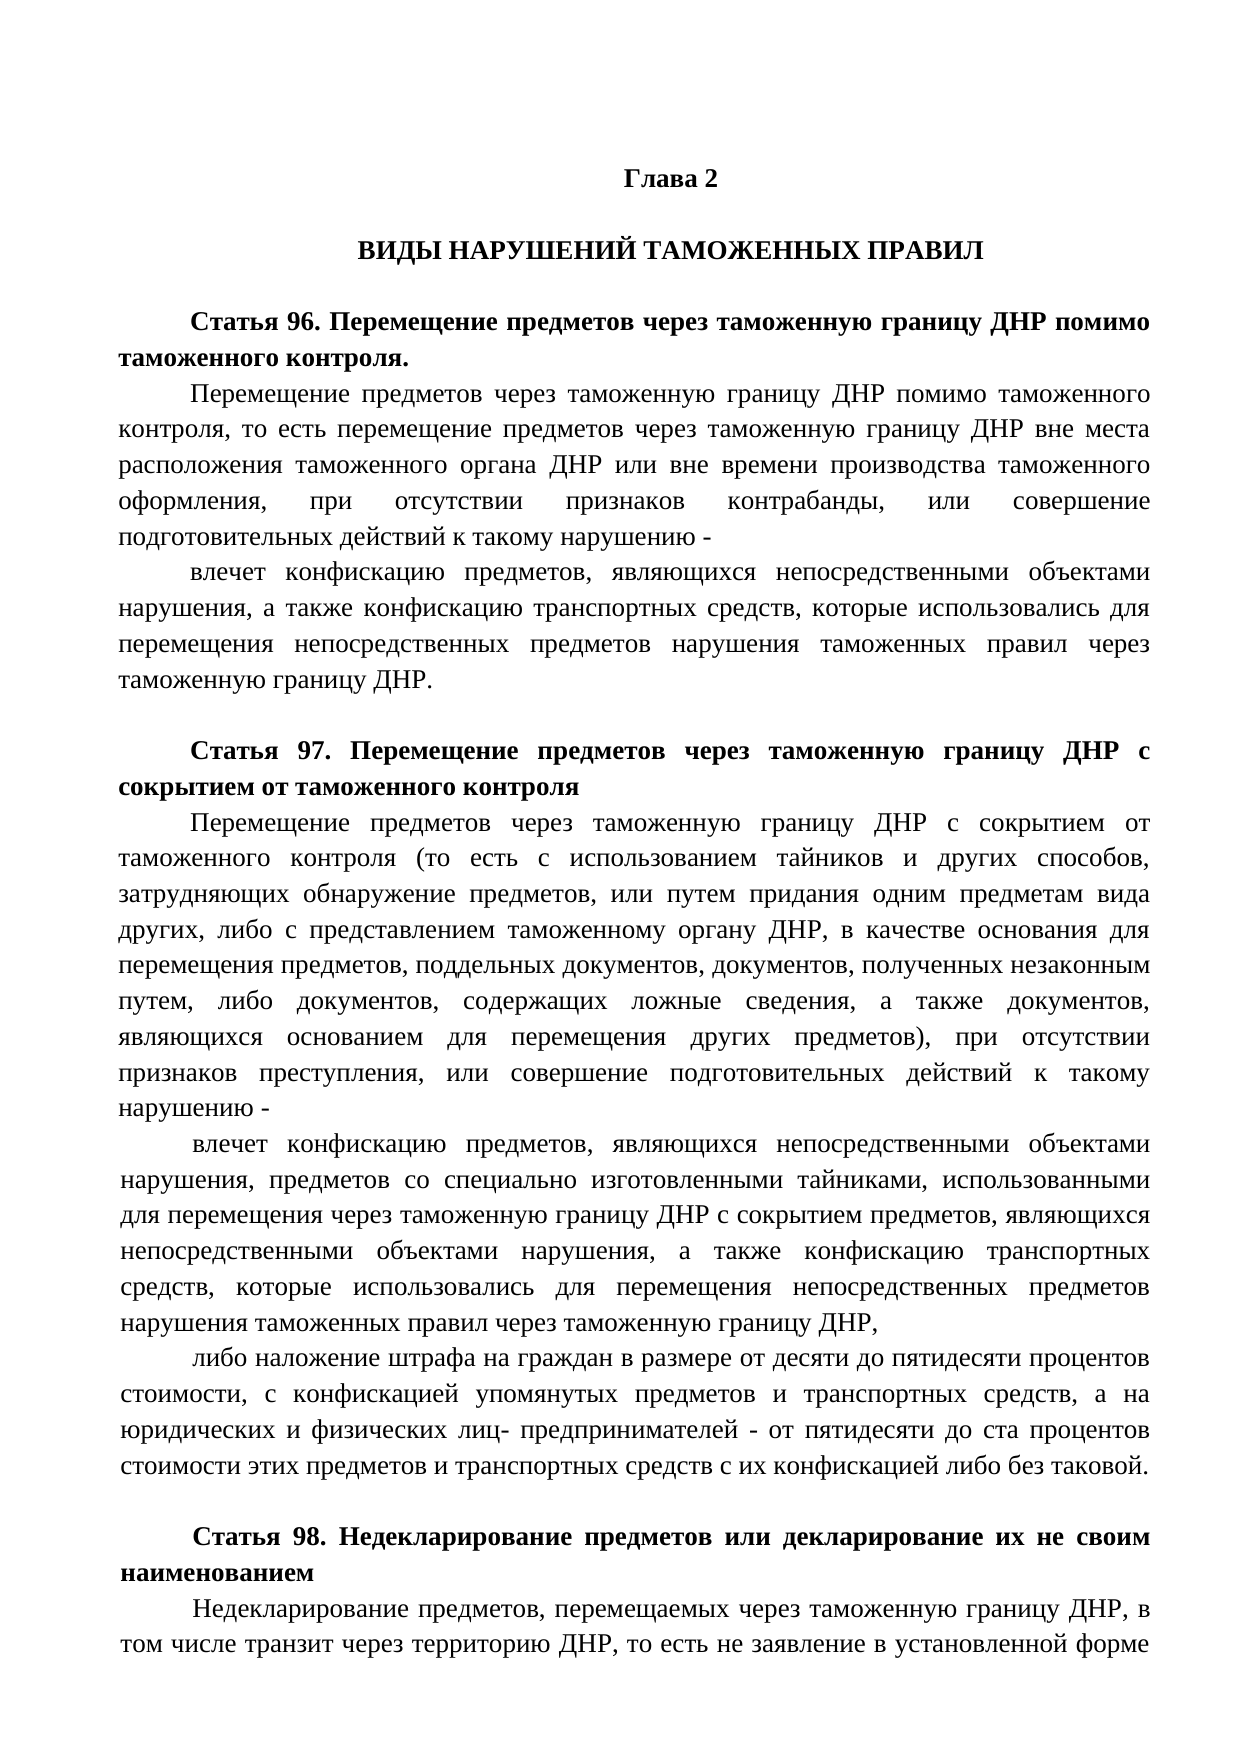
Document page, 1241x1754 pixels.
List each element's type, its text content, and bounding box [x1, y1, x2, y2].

text влечет конфискацию предметов, являющихся непосредственными объектами нарушения, предметов со специально изготовленными тайниками, использованными для перемещения через таможенную границу ДНР с сокрытием предметов, являющихся непосредственными объектами нарушения, а также конфискацию транспортных средств, которые использовались для перемещения непосредственных предметов нарушения таможенных правил через таможенную границу ДНР, [120, 1127, 1152, 1337]
text либо наложение штрафа на граждан в размере от десяти до пятидесяти процентов стоимости, с конфискацией упомянутых предметов и транспортных средств, а на юридических и физических лиц- предпринимателей - от пятидесяти до ста процентов стоимости этих предметов и транспортных средств с их конфискацией либо без таковой. [120, 1342, 1152, 1480]
text влечет конфискацию предметов, являющихся непосредственными объектами нарушения, а также конфискацию транспортных средств, которые использовались для перемещения непосредственных предметов нарушения таможенных правил через таможенную границу ДНР. [118, 556, 1152, 694]
text ВИДЫ НАРУШЕНИЙ ТАМОЖЕННЫХ ПРАВИЛ [118, 234, 1152, 265]
text Перемещение предметов через таможенную границу ДНР с сокрытием от таможенного контроля (то есть с использованием тайников и других способов, затрудняющих обнаружение предметов, или путем придания одним предметам вида других, либо с представлением таможенному органу ДНР, в качестве основания для перемещения предметов, поддельных документов, документов, полученных незаконным путем, либо документов, содержащих ложные сведения, а также документов, являющихся основанием для перемещения других предметов), при отсутствии признаков преступления, или совершение подготовительных действий к такому нарушению - [118, 806, 1152, 1123]
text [120, 1592, 1152, 1658]
text Статья 98. Недекларирование предметов или декларирование их не своим наименованием [120, 1520, 1152, 1587]
text Статья 96. Перемещение предметов через таможенную границу ДНР помимо таможенного контроля. [118, 305, 1152, 372]
text Перемещение предметов через таможенную границу ДНР помимо таможенного контроля, то есть перемещение предметов через таможенную границу ДНР вне места расположения таможенного органа ДНР или вне времени производства таможенного оформления, при отсутствии признаков контрабанды, или совершение подготовительных действий к такому нарушению - [118, 377, 1152, 551]
text Глава 2 [118, 162, 1152, 194]
text Статья 97. Перемещение предметов через таможенную границу ДНР с сокрытием от таможенного контроля [118, 734, 1152, 801]
